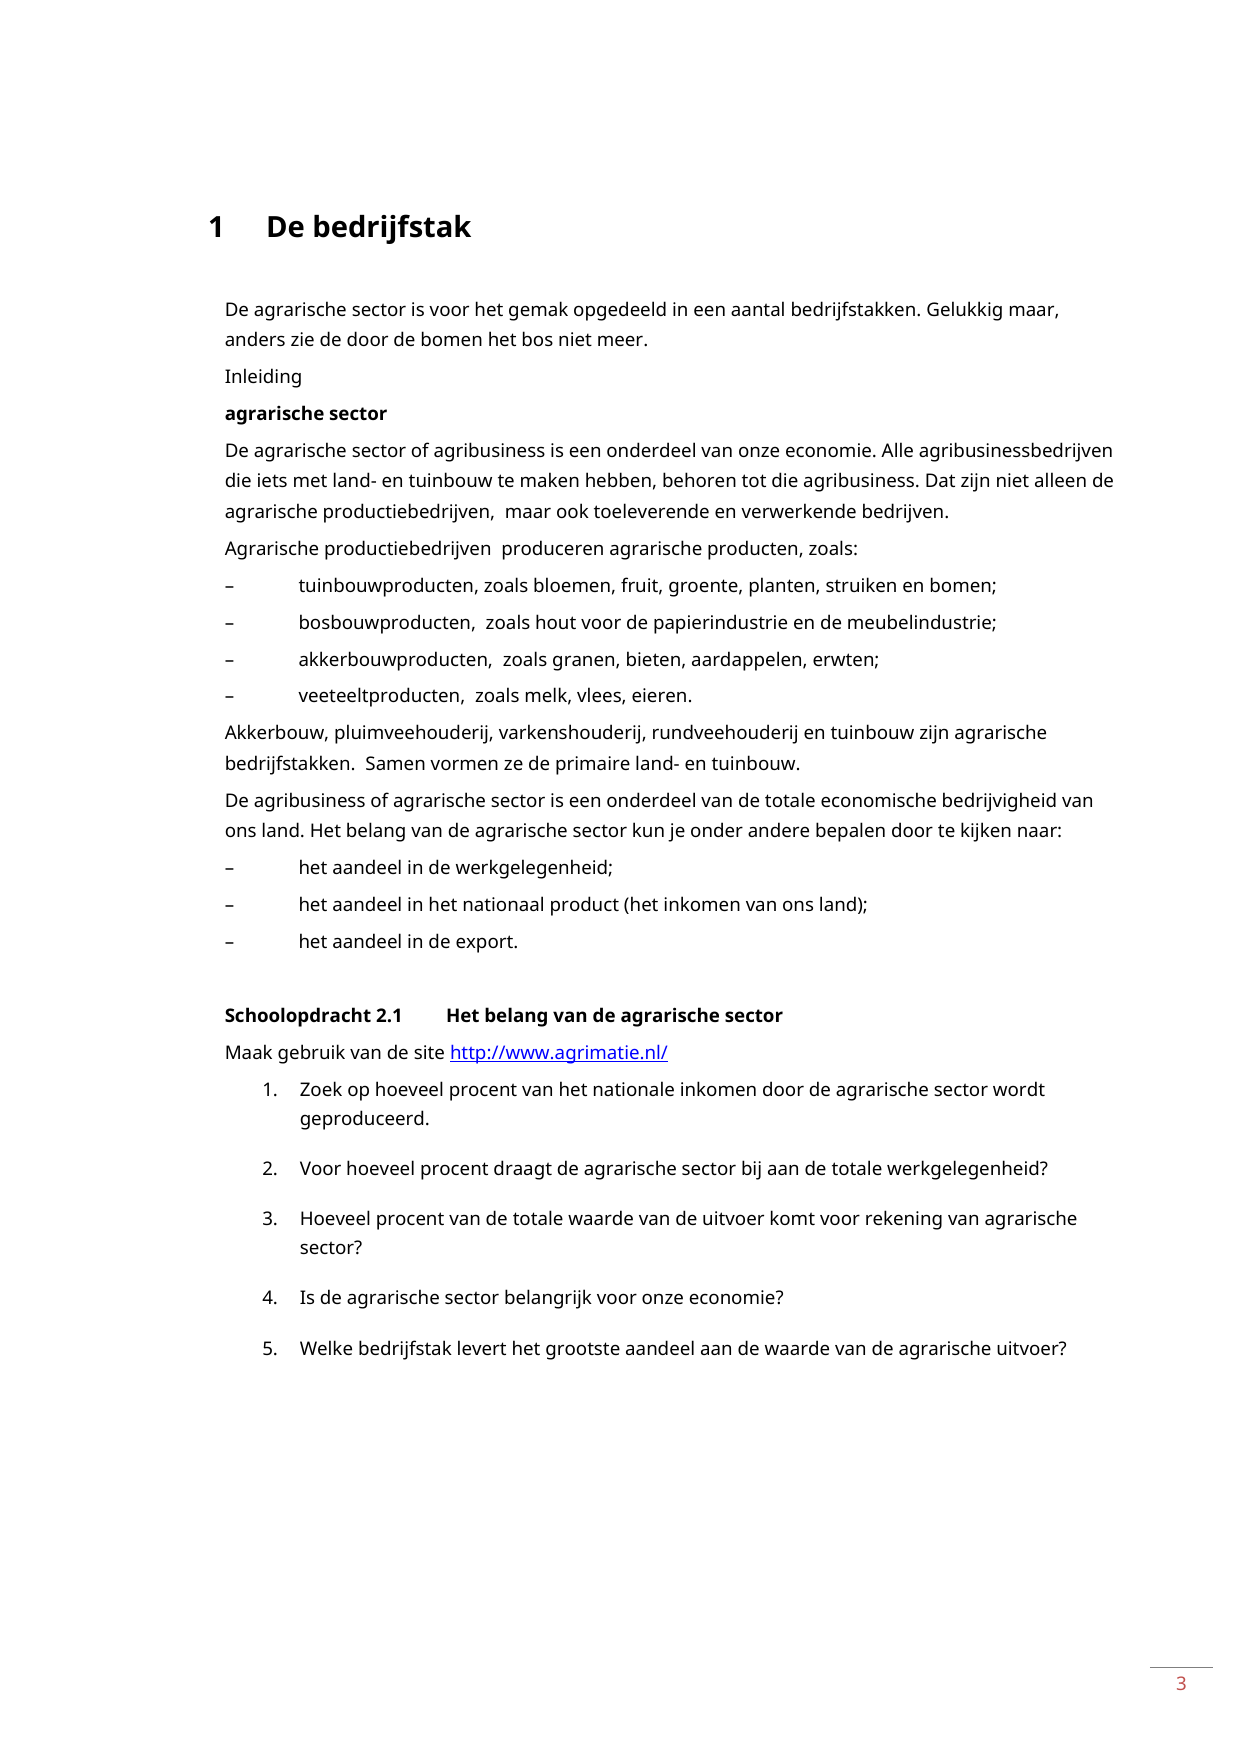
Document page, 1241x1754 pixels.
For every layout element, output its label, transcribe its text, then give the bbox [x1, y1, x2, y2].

text De agrarische sector of agribusiness is een onderdeel van onze economie. Alle agribusinessbedrijven die iets met land- en tuinbouw te maken hebben, behoren tot die agribusiness. Dat zijn niet alleen de agrarische productiebedrijven, maar ook toeleverende en verwerkende bedrijven. [224, 437, 1122, 524]
text – bosbouwproducten, zoals hout voor de papierindustrie en de meubelindustrie; [224, 609, 1122, 634]
text – het aandeel in de export. [224, 928, 1122, 954]
text – het aandeel in het nationaal product (het inkomen van ons land); [224, 891, 1122, 917]
text – akkerbouwproducten, zoals granen, bieten, aardappelen, erwten; [224, 646, 1122, 671]
list Is de agrarische sector belangrijk voor onze economie? [262, 1285, 1122, 1310]
subtitle De bedrijfstak [224, 207, 1122, 246]
list Voor hoeveel procent draagt de agrarische sector bij aan de totale werkgelegenheid? [262, 1155, 1122, 1181]
text Akkerbouw, pluimveehouderij, varkenshouderij, rundveehouderij en tuinbouw zijn agrarische bedrijfstakken. Samen vormen ze de primaire land- en tuinbouw. [224, 719, 1122, 776]
list Hoeveel procent van de totale waarde van de uitvoer komt voor rekening van agrarische sector? [262, 1205, 1122, 1260]
text – veeteeltproducten, zoals melk, vlees, eieren. [224, 683, 1122, 708]
text Schoolopdracht 2.1 Het belang van de agrarische sector [224, 1002, 1122, 1028]
text Agrarische productiebedrijven produceren agrarische producten, zoals: [224, 535, 1122, 561]
text Inleiding [224, 363, 1122, 389]
text Maak gebruik van de site http://www.agrimatie.nl/ [224, 1039, 1122, 1064]
list Welke bedrijfstak levert het grootste aandeel aan de waarde van de agrarische uitvoer? [262, 1335, 1122, 1360]
text De agribusiness of agrarische sector is een onderdeel van de totale economische bedrijvigheid van ons land. Het belang van de agrarische sector kun je onder andere bepalen door te kijken naar: [224, 787, 1122, 843]
text agrarische sector [224, 400, 1122, 426]
text – tuinbouwproducten, zoals bloemen, fruit, groente, planten, struiken en bomen; [224, 572, 1122, 598]
list Zoek op hoeveel procent van het nationale inkomen door de agrarische sector wordt geproduceerd. [262, 1076, 1122, 1131]
text De agrarische sector is voor het gemak opgedeeld in een aantal bedrijfstakken. Gelukkig maar, anders zie de door de bomen het bos niet meer. [224, 296, 1122, 352]
text – het aandeel in de werkgelegenheid; [224, 854, 1122, 880]
